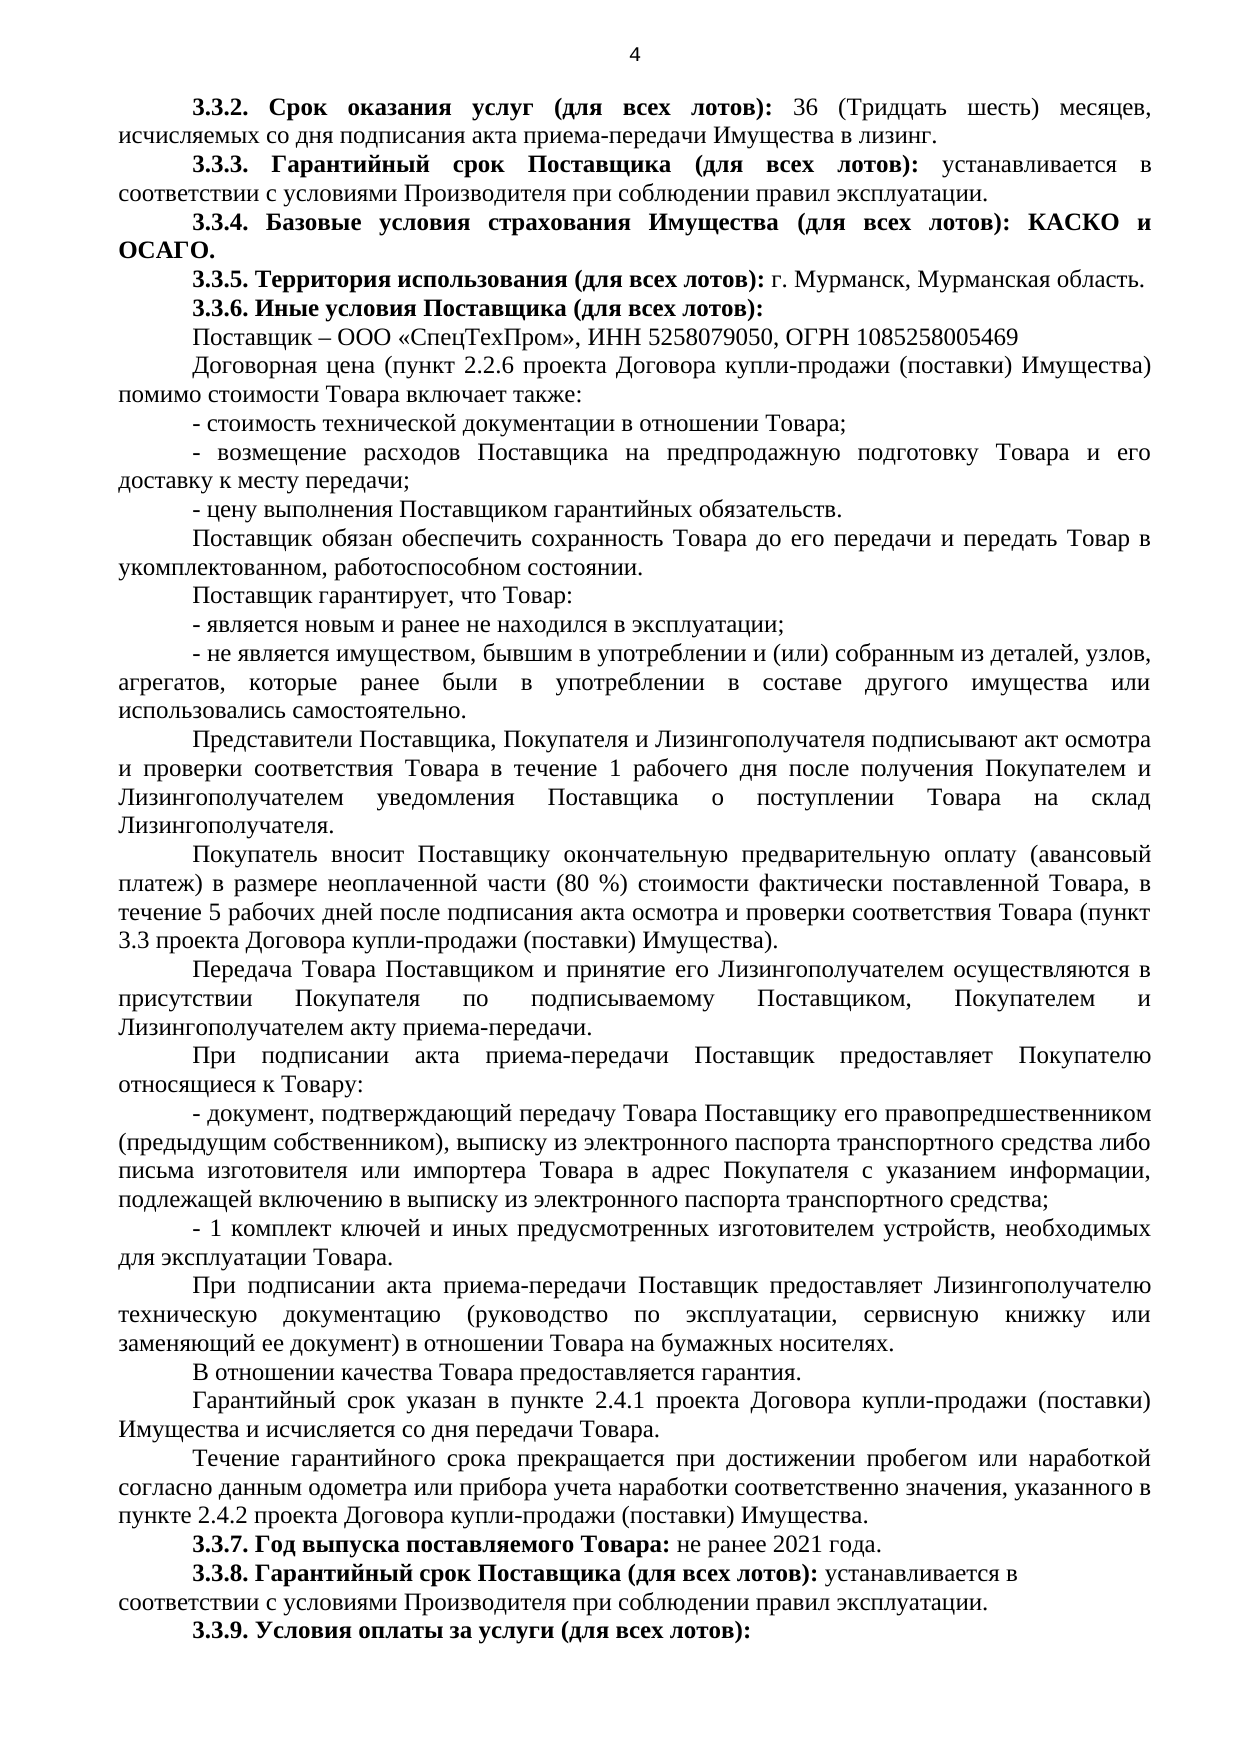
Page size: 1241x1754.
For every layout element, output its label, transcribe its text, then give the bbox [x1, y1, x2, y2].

text - является новым и ранее не находился в эксплуатации; [118, 609, 1152, 638]
text - возмещение расходов Поставщика на предпродажную подготовку Товара и его доставку к месту передачи; [118, 437, 1152, 494]
text 3.3.7. Год выпуска поставляемого Товара: не ранее 2021 года. [118, 1529, 1152, 1558]
text - 1 комплект ключей и иных предусмотренных изготовителем устройств, необходимых для эксплуатации Товара. [118, 1213, 1152, 1270]
text 3.3.5. Территория использования (для всех лотов): г. Мурманск, Мурманская область. [118, 264, 1152, 293]
text Поставщик обязан обеспечить сохранность Товара до его передачи и передать Товар в укомплектованном, работоспособном состоянии. [118, 523, 1152, 580]
text Поставщик гарантирует, что Товар: [118, 580, 1152, 609]
text В отношении качества Товара предоставляется гарантия. [118, 1357, 1152, 1385]
text Передача Товара Поставщиком и принятие его Лизингополучателем осуществляются в присутствии Покупателя по подписываемому Поставщиком, Покупателем и Лизингополучателем акту приема-передачи. [118, 954, 1152, 1040]
text При подписании акта приема-передачи Поставщик предоставляет Покупателю относящиеся к Товару: [118, 1040, 1152, 1098]
text - стоимость технической документации в отношении Товара; [118, 408, 1152, 437]
text Течение гарантийного срока прекращается при достижении пробегом или наработкой согласно данным одометра или прибора учета наработки соответственно значения, указанного в пункте 2.4.2 проекта Договора купли-продажи (поставки) Имущества. [118, 1443, 1152, 1529]
text 3.3.3. Гарантийный срок Поставщика (для всех лотов): устанавливается в соответствии с условиями Производителя при соблюдении правил эксплуатации. [118, 149, 1152, 207]
text Гарантийный срок указан в пункте 2.4.1 проекта Договора купли-продажи (поставки) Имущества и исчисляется со дня передачи Товара. [118, 1385, 1152, 1443]
text - документ, подтверждающий передачу Товара Поставщику его правопредшественником (предыдущим собственником), выписку из электронного паспорта транспортного средства либо письма изготовителя или импортера Товара в адрес Покупателя с указанием информации, подлежащей включению в выписку из электронного паспорта транспортного средства; [118, 1098, 1152, 1213]
text - цену выполнения Поставщиком гарантийных обязательств. [118, 494, 1152, 523]
text 3.3.6. Иные условия Поставщика (для всех лотов): [118, 293, 1152, 322]
text 3.3.4. Базовые условия страхования Имущества (для всех лотов): КАСКО и ОСАГО. [118, 207, 1152, 264]
text Представители Поставщика, Покупателя и Лизингополучателя подписывают акт осмотра и проверки соответствия Товара в течение 1 рабочего дня после получения Покупателем и Лизингополучателем уведомления Поставщика о поступлении Товара на склад Лизингополучателя. [118, 724, 1152, 839]
text При подписании акта приема-передачи Поставщик предоставляет Лизингополучателю техническую документацию (руководство по эксплуатации, сервисную книжку или заменяющий ее документ) в отношении Товара на бумажных носителях. [118, 1270, 1152, 1357]
text Покупатель вносит Поставщику окончательную предварительную оплату (авансовый платеж) в размере неоплаченной части (80 %) стоимости фактически поставленной Товара, в течение 5 рабочих дней после подписания акта осмотра и проверки соответствия Товара (пункт 3.3 проекта Договора купли-продажи (поставки) Имущества). [118, 839, 1152, 954]
text 3.3.2. Срок оказания услуг (для всех лотов): 36 (Тридцать шесть) месяцев, исчисляемых со дня подписания акта приема-передачи Имущества в лизинг. [118, 92, 1152, 149]
text 3.3.9. Условия оплаты за услуги (для всех лотов): [118, 1615, 1152, 1644]
text 3.3.8. Гарантийный срок Поставщика (для всех лотов): устанавливается в соответствии с условиями Производителя при соблюдении правил эксплуатации. [118, 1558, 1152, 1615]
text Договорная цена (пункт 2.2.6 проекта Договора купли-продажи (поставки) Имущества) помимо стоимости Товара включает также: [118, 350, 1152, 408]
text - не является имуществом, бывшим в употреблении и (или) собранным из деталей, узлов, агрегатов, которые ранее были в употреблении в составе другого имущества или использовались самостоятельно. [118, 638, 1152, 724]
text Поставщик – ООО «СпецТехПром», ИНН 5258079050, ОГРН 1085258005469 [118, 322, 1152, 350]
